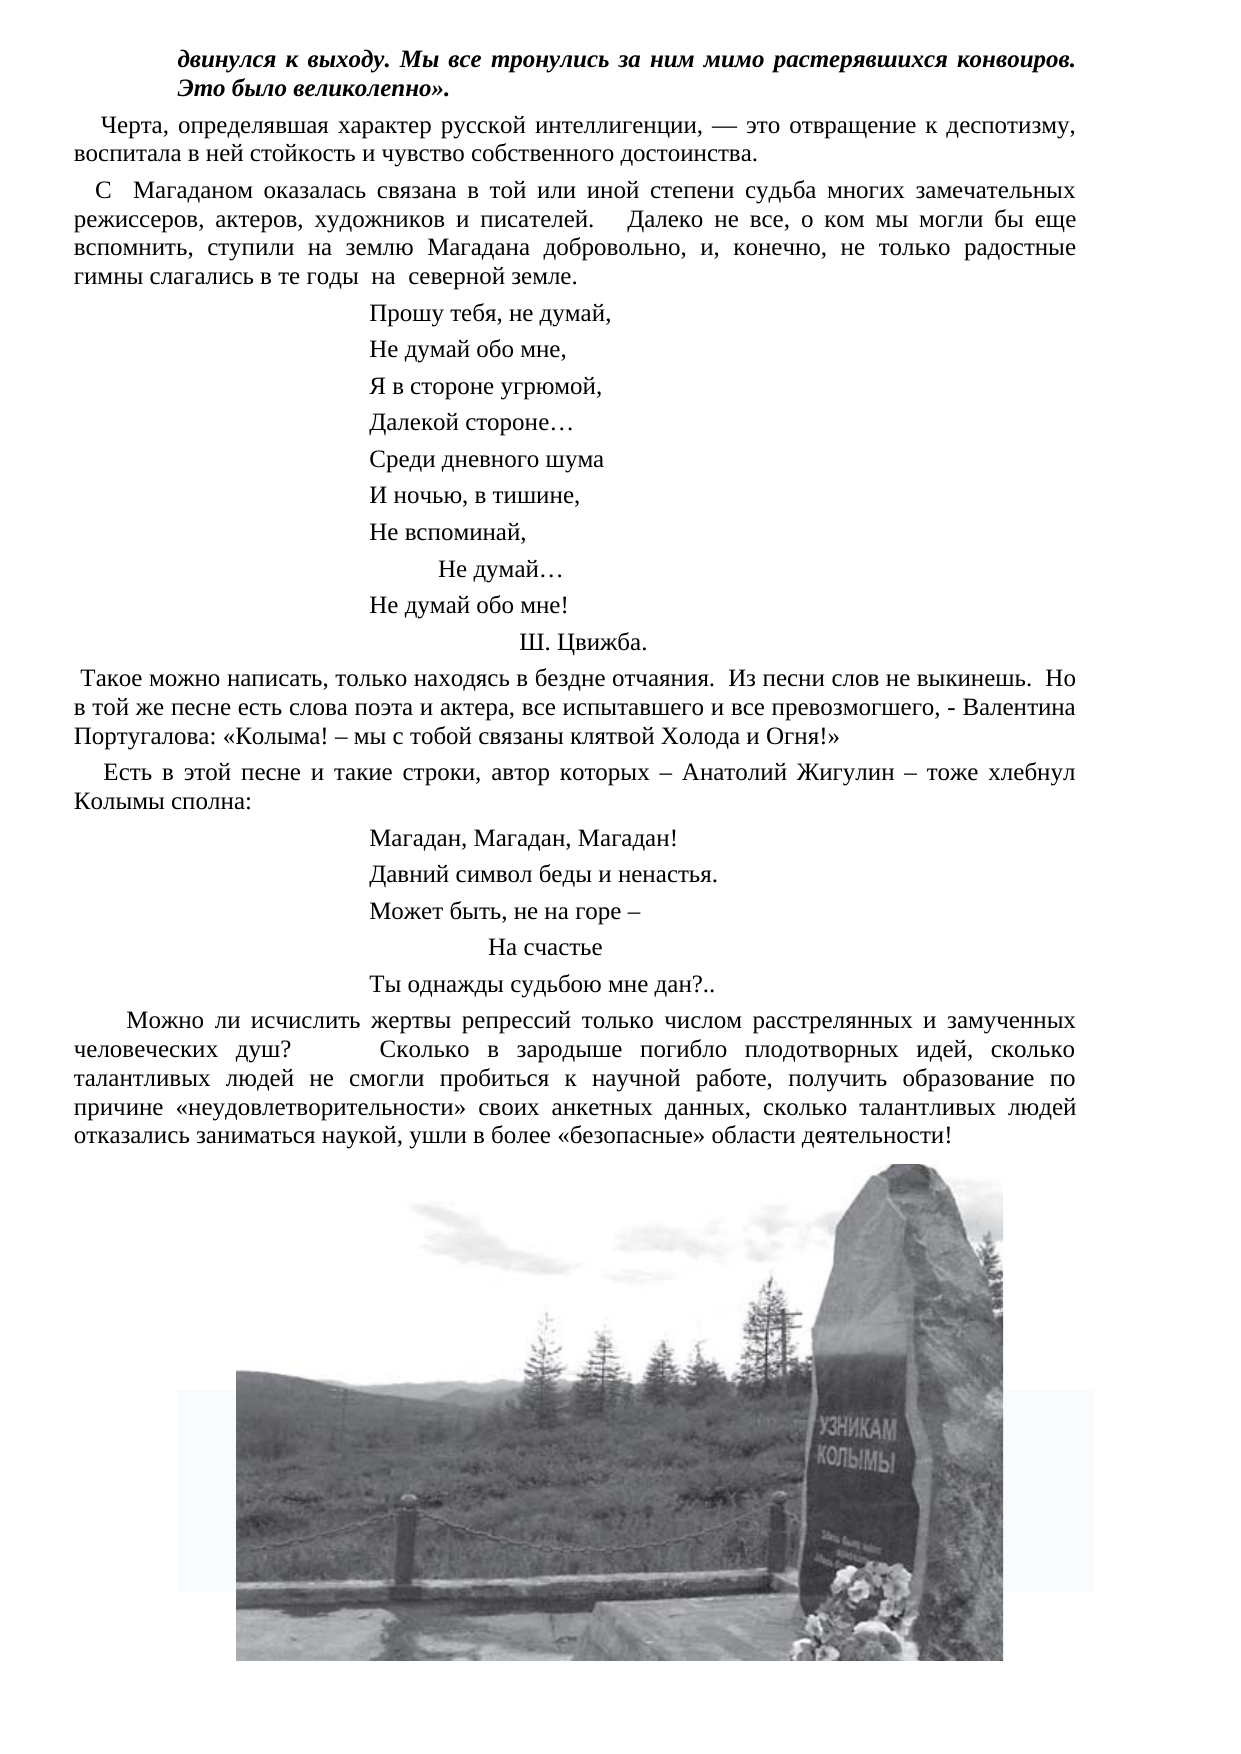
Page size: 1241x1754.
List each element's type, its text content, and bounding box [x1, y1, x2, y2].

text Прошу тебя, не думай, [74, 298, 1077, 327]
text Далекой стороне… [74, 407, 1077, 436]
text Ш. Цвижба. [74, 627, 1077, 656]
text И ночью, в тишине, [74, 481, 1077, 509]
text Черта, определявшая характер русской интеллигенции, — это отвращение к деспотизму, воспитала в ней стойкость и чувство собственного достоинства. [74, 110, 1077, 167]
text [74, 44, 1077, 102]
text На счастье [74, 932, 1077, 961]
text Давний символ беды и ненастья. [74, 859, 1077, 888]
text С Магаданом оказалась связана в той или иной степени судьба многих замечательных режиссеров, актеров, художников и писателей. Далеко не все, о ком мы могли бы еще вспомнить, ступили на землю Магадана добровольно, и, конечно, не только радостные гимны слагались в те годы на северной земле. [74, 175, 1077, 290]
text Есть в этой песне и такие строки, автор которых – Анатолий Жигулин – тоже хлебнул Колымы сполна: [74, 757, 1077, 815]
text Я в стороне угрюмой, [74, 371, 1077, 400]
text Не думай… [74, 554, 1077, 582]
text Магадан, Магадан, Магадан! [74, 823, 1077, 852]
text Такое можно написать, только находясь в бездне отчаяния. Из песни слов не выкинешь. Но в той же песне есть слова поэта и актера, все испытавшего и все превозмогшего, - Валентина Португалова: «Колыма! – мы с тобой связаны клятвой Холода и Огня!» [74, 663, 1077, 750]
text Не вспоминай, [74, 517, 1077, 546]
text Не думай обо мне! [74, 590, 1077, 619]
text Не думай обо мне, [74, 334, 1077, 363]
text Можно ли исчислить жертвы репрессий только числом расстрелянных и замученных человеческих душ? Сколько в зародыше погибло плодотворных идей, сколько талантливых людей не смогли пробиться к научной работе, получить образование по причине «неудовлетворительности» своих анкетных данных, сколько талантливых людей отказались заниматься наукой, ушли в более «безопасные» области деятельности! [74, 1006, 1077, 1149]
text Среди дневного шума [74, 444, 1077, 473]
text Ты однажды судьбою мне дан?.. [74, 969, 1077, 998]
text Может быть, не на горе – [74, 896, 1077, 925]
